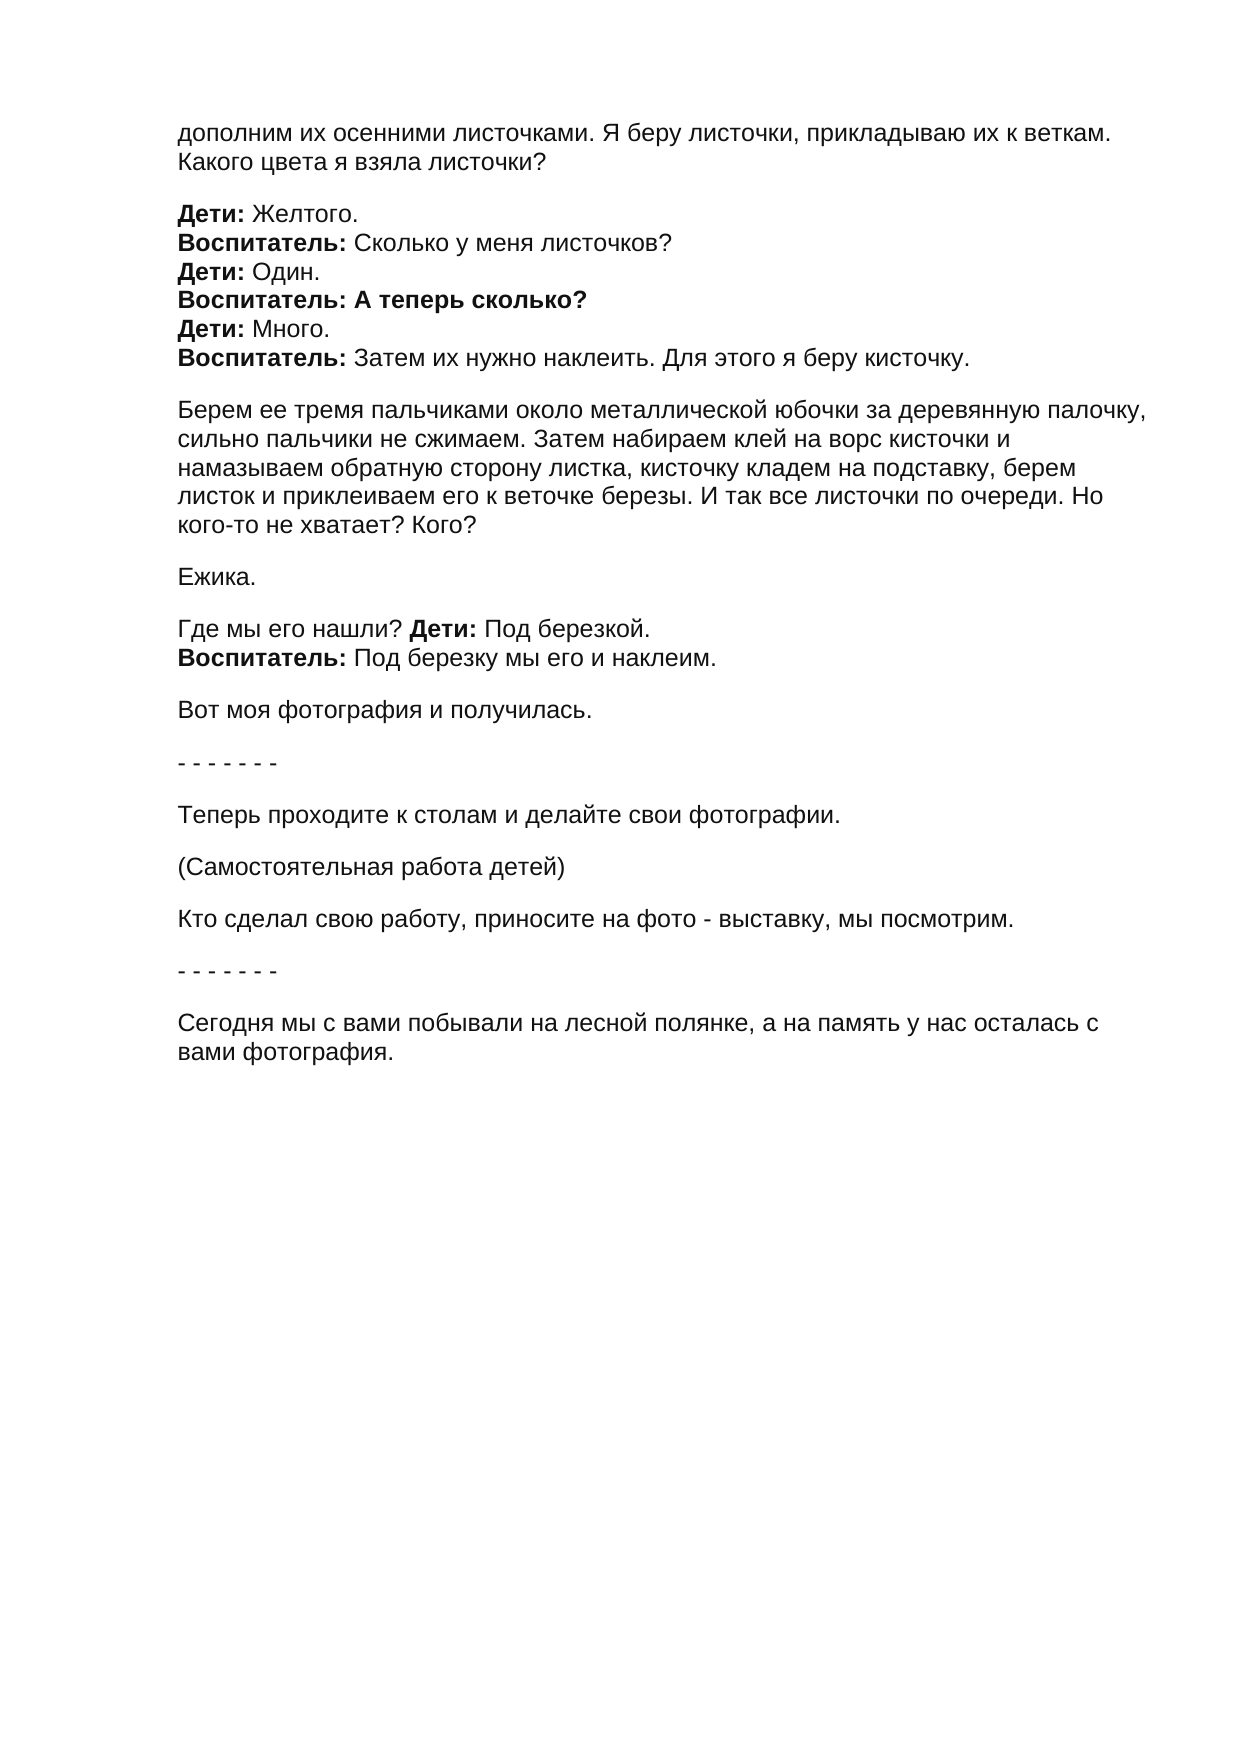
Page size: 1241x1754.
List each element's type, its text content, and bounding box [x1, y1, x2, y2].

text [177, 118, 1152, 176]
text Дети: Желтого. [177, 199, 1152, 228]
text - - - - - - - [177, 956, 1152, 985]
text Сегодня мы с вами побывали на лесной полянке, а на память у нас осталась с вами фотография. [177, 1008, 1152, 1066]
text Воспитатель: Под березку мы его и наклеим. [177, 643, 1152, 672]
text (Самостоятельная работа детей) [177, 852, 1152, 881]
text Берем ее тремя пальчиками около металлической юбочки за деревянную палочку, сильно пальчики не сжимаем. Затем набираем клей на ворс кисточки и намазываем обратную сторону листка, кисточку кладем на подставку, берем листок и приклеиваем его к веточке березы. И так все листочки по очереди. Но кого-то не хватает? Кого? [177, 395, 1152, 539]
text Кто сделал свою работу, приносите на фото - выставку, мы посмотрим. [177, 904, 1152, 933]
text Дети: Много. [177, 314, 1152, 343]
text Вот моя фотография и получилась. [177, 695, 1152, 724]
text Воспитатель: Сколько у меня листочков? [177, 228, 1152, 257]
text Воспитатель: А теперь сколько? [177, 285, 1152, 314]
text Ежика. [177, 562, 1152, 591]
text Где мы его нашли? Дети: Под березкой. [177, 614, 1152, 643]
text Дети: Один. [177, 257, 1152, 285]
text - - - - - - - [177, 747, 1152, 776]
text Теперь проходите к столам и делайте свои фотографии. [177, 800, 1152, 828]
text Воспитатель: Затем их нужно наклеить. Для этого я беру кисточку. [177, 343, 1152, 372]
